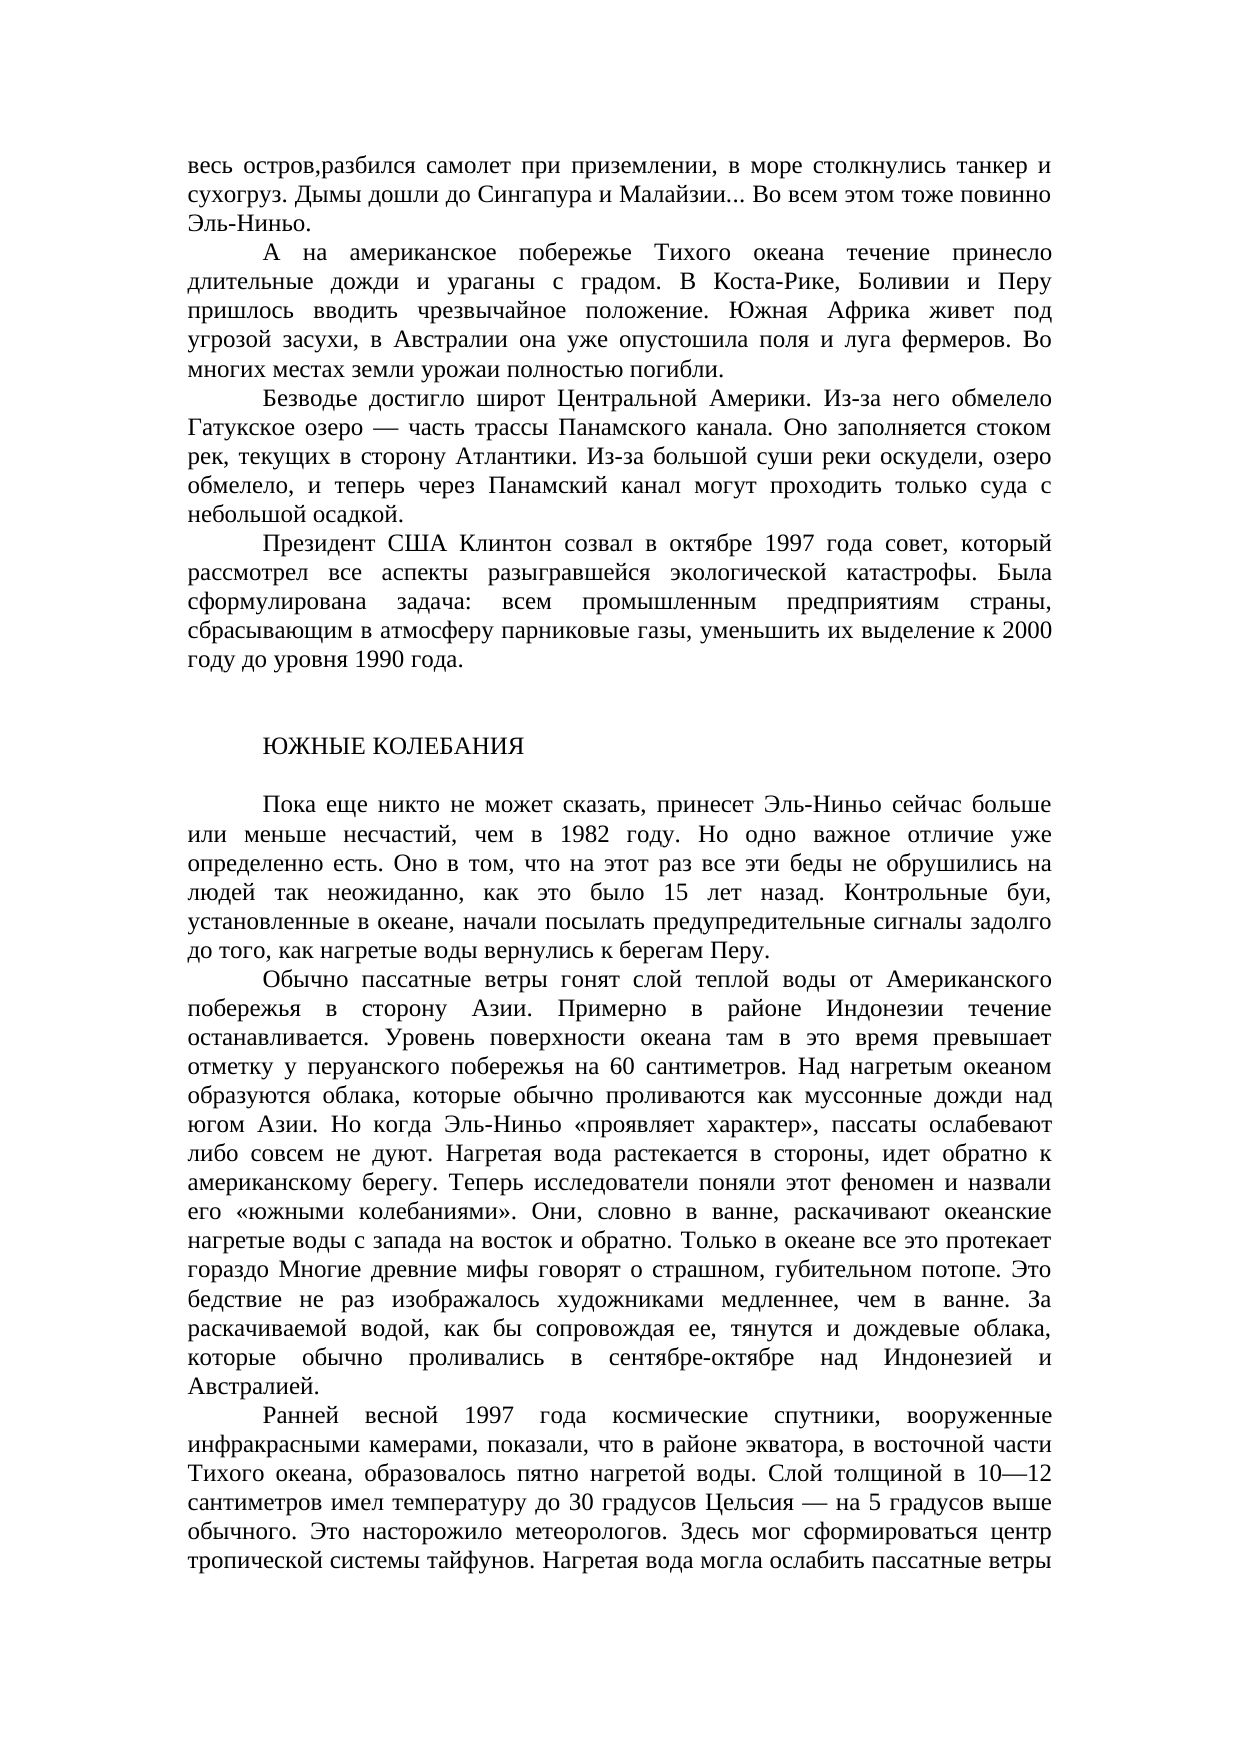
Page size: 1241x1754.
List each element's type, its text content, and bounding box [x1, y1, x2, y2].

text Безводье достигло широт Центральной Америки. Из-за него обмелело Гатукское озеро — часть трассы Панамского канала. Оно заполняется стоком рек, текущих в сторону Атлантики. Из-за большой суши реки оскудели, озеро обмелело, и теперь через Панамский канал могут проходить только суда с небольшой осадкой. [187, 382, 1053, 528]
text А на американское побережье Тихого океана течение принесло длительные дожди и ураганы с градом. В Коста-Рике, Боливии и Перу пришлось вводить чрезвычайное положение. Южная Африка живет под угрозой засухи, в Австралии она уже опустошила поля и луга фермеров. Во многих местах земли урожаи полностью погибли. [187, 237, 1053, 382]
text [187, 1400, 1053, 1574]
text Обычно пассатные ветры гонят слой теплой воды от Американского побережья в сторону Азии. Примерно в районе Индонезии течение останавливается. Уровень поверхности океана там в это время превышает отметку у перуанского побережья на 60 сантиметров. Над нагретым океаном образуются облака, которые обычно проливаются как муссонные дожди над югом Азии. Но когда Эль-Ниньо «проявляет характер», пассаты ослабевают либо совсем не дуют. Нагретая вода растекается в стороны, идет обратно к американскому берегу. Теперь исследователи поняли этот феномен и назвали его «южными колебаниями». Они, словно в ванне, раскачивают океанские нагретые воды с запада на восток и обратно. Только в океане все это протекает гораздо Многие древние мифы говорят о страшном, губительном потопе. Это бедствие не раз изображалось художниками медленнее, чем в ванне. За раскачиваемой водой, как бы сопровождая ее, тянутся и дождевые облака, которые обычно проливались в сентябре-октябре над Индонезией и Австралией. [187, 964, 1053, 1400]
text ЮЖНЫЕ КОЛЕБАНИЯ [187, 731, 1053, 760]
text Президент США Клинтон созвал в октябре 1997 года совет, который рассмотрел все аспекты разыгравшейся экологической катастрофы. Была сформулирована задача: всем промышленным предприятиям страны, сбрасывающим в атмосферу парниковые газы, уменьшить их выделение к 2000 году до уровня 1990 года. [187, 528, 1053, 673]
text Пока еще никто не может сказать, принесет Эль-Ниньо сейчас больше или меньше несчастий, чем в 1982 году. Но одно важное отличие уже определенно есть. Оно в том, что на этот раз все эти беды не обрушились на людей так неожиданно, как это было 15 лет назад. Контрольные буи, установленные в океане, начали посылать предупредительные сигналы задолго до того, как нагретые воды вернулись к берегам Перу. [187, 789, 1053, 964]
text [187, 150, 1053, 237]
